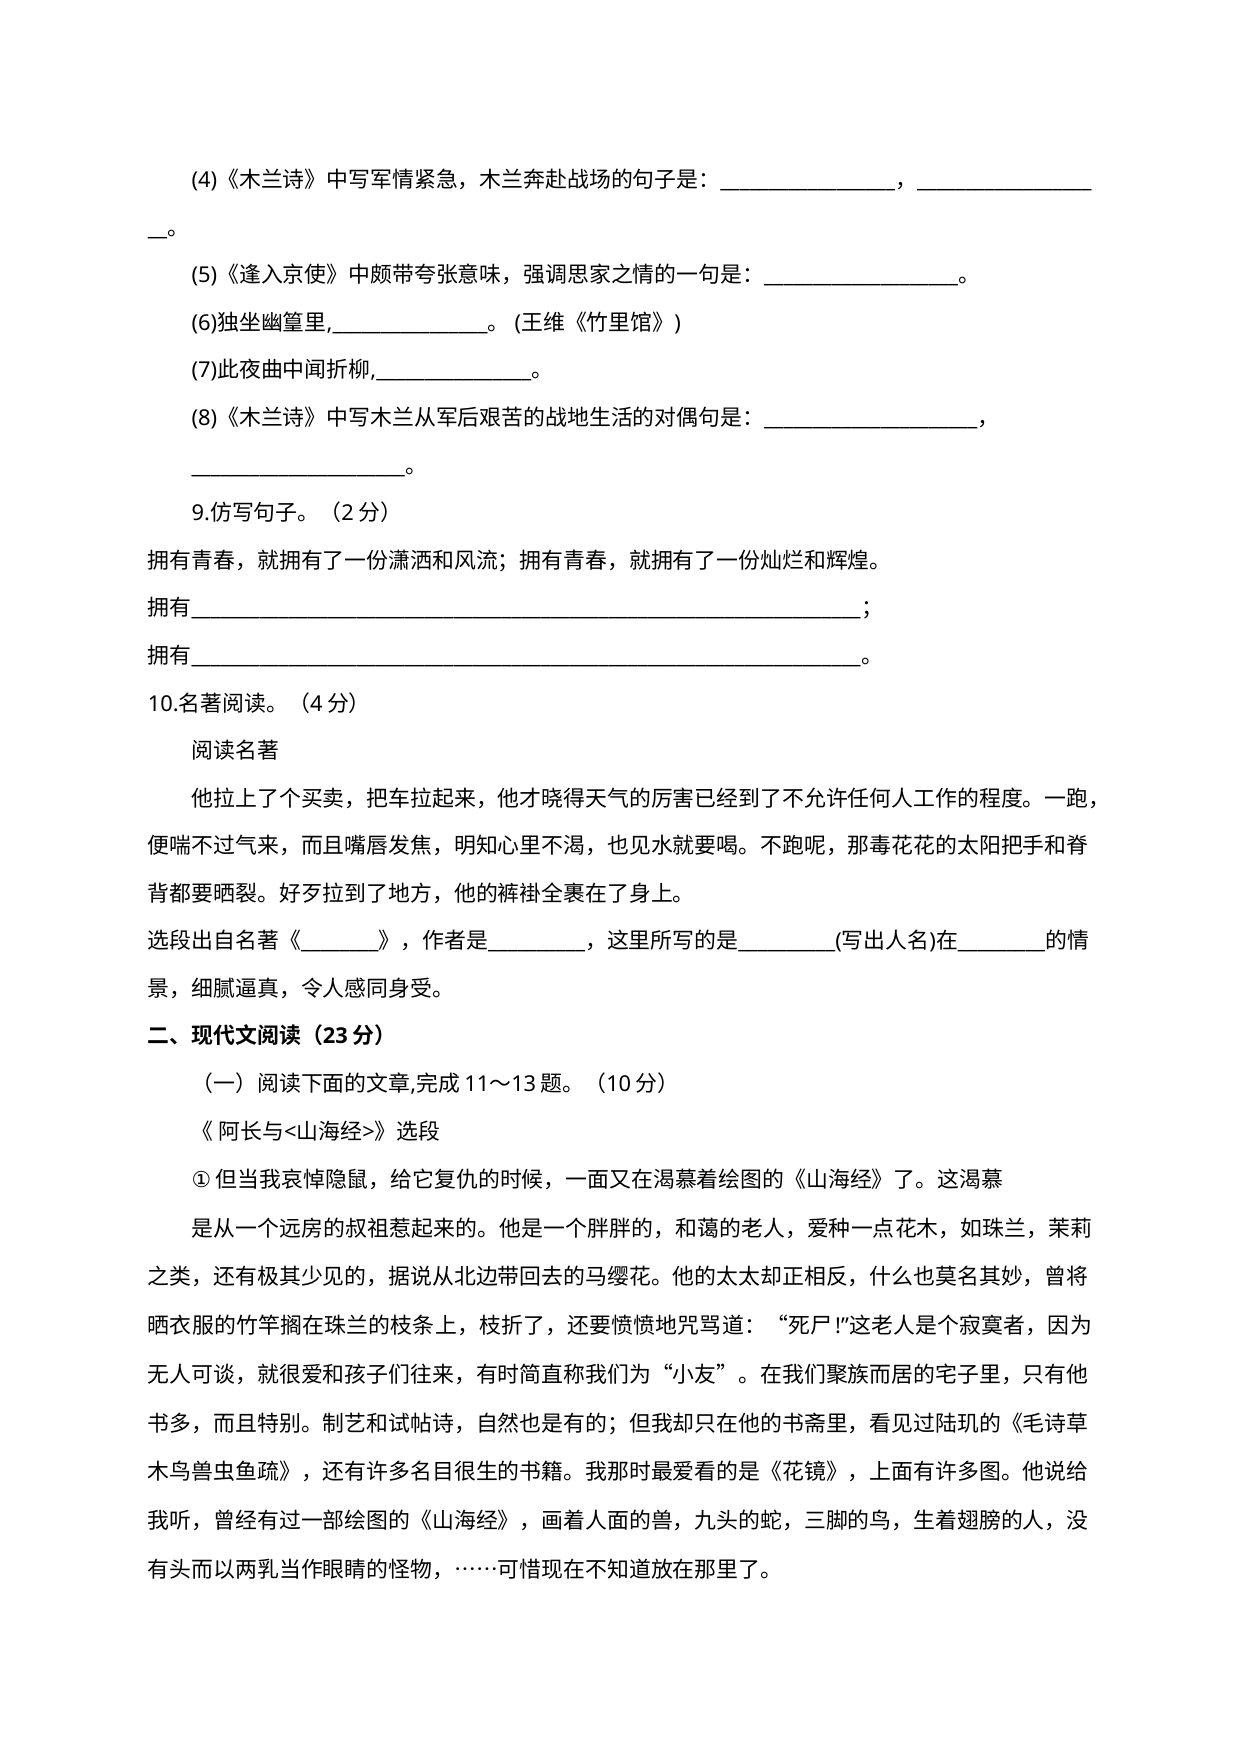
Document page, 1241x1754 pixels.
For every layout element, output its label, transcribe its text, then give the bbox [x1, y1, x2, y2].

text 10.名著阅读。（4分） [148, 686, 1092, 717]
text (8)《木兰诗》中写木兰从军后艰苦的战地生活的对偶句是：______________________， [148, 400, 1092, 432]
text (7)此夜曲中闻折柳,________________。 [148, 352, 1092, 384]
text 9.仿写句子。（2分） [148, 495, 1092, 527]
text ①但当我哀悼隐鼠，给它复仇的时候，一面又在渴慕着绘图的《山海经》了。这渴慕 [148, 1162, 1092, 1194]
text (4)《木兰诗》中写军情紧急，木兰奔赴战场的句子是：__________________，____________________。 [148, 162, 1092, 241]
text 《 阿长与<山海经>》选段 [148, 1113, 1092, 1146]
text 拥有_____________________________________________________________________。 [148, 638, 1092, 670]
text 二、现代文阅读（23分） [148, 1018, 1092, 1050]
text 选段出自名著《________》，作者是__________，这里所写的是__________(写出人名)在_________的情景，细腻逼真，令人感同身受。 [148, 923, 1092, 1002]
text 拥有青春，就拥有了一份潇洒和风流；拥有青春，就拥有了一份灿烂和辉煌。 [148, 543, 1092, 574]
text ______________________。 [148, 448, 1092, 479]
text (6)独坐幽篁里,________________。 (王维《竹里馆》) [148, 305, 1092, 337]
text (5)《逢入京使》中颇带夸张意味，强调思家之情的一句是：____________________。 [148, 257, 1092, 289]
text 他拉上了个买卖，把车拉起来，他才晓得天气的厉害已经到了不允许任何人工作的程度。一跑，便喘不过气来，而且嘴唇发焦，明知心里不渴，也见水就要喝。不跑呢，那毒花花的太阳把手和脊背都要晒裂。好歹拉到了地方，他的裤褂全裹在了身上。 [148, 781, 1092, 907]
text 是从一个远房的叔祖惹起来的。他是一个胖胖的，和蔼的老人，爱种一点花木，如珠兰，茉莉之类，还有极其少见的，据说从北边带回去的马缨花。他的太太却正相反，什么也莫名其妙，曾将晒衣服的竹竿搁在珠兰的枝条上，枝折了，还要愤愤地咒骂道：“死尸!”这老人是个寂寞者，因为无人可谈，就很爱和孩子们往来，有时简直称我们为“小友”。在我们聚族而居的宅子里，只有他书多，而且特别。制艺和试帖诗，自然也是有的；但我却只在他的书斋里，看见过陆玑的《毛诗草木鸟兽虫鱼疏》，还有许多名目很生的书籍。我那时最爱看的是《花镜》，上面有许多图。他说给我听，曾经有过一部绘图的《山海经》，画着人面的兽，九头的蛇，三脚的鸟，生着翅膀的人，没有头而以两乳当作眼睛的怪物，……可惜现在不知道放在那里了。 [148, 1210, 1092, 1584]
text 拥有_____________________________________________________________________； [148, 590, 1092, 622]
text （一）阅读下面的文章,完成11～13题。（10分） [148, 1066, 1092, 1098]
text 阅读名著 [148, 733, 1092, 765]
